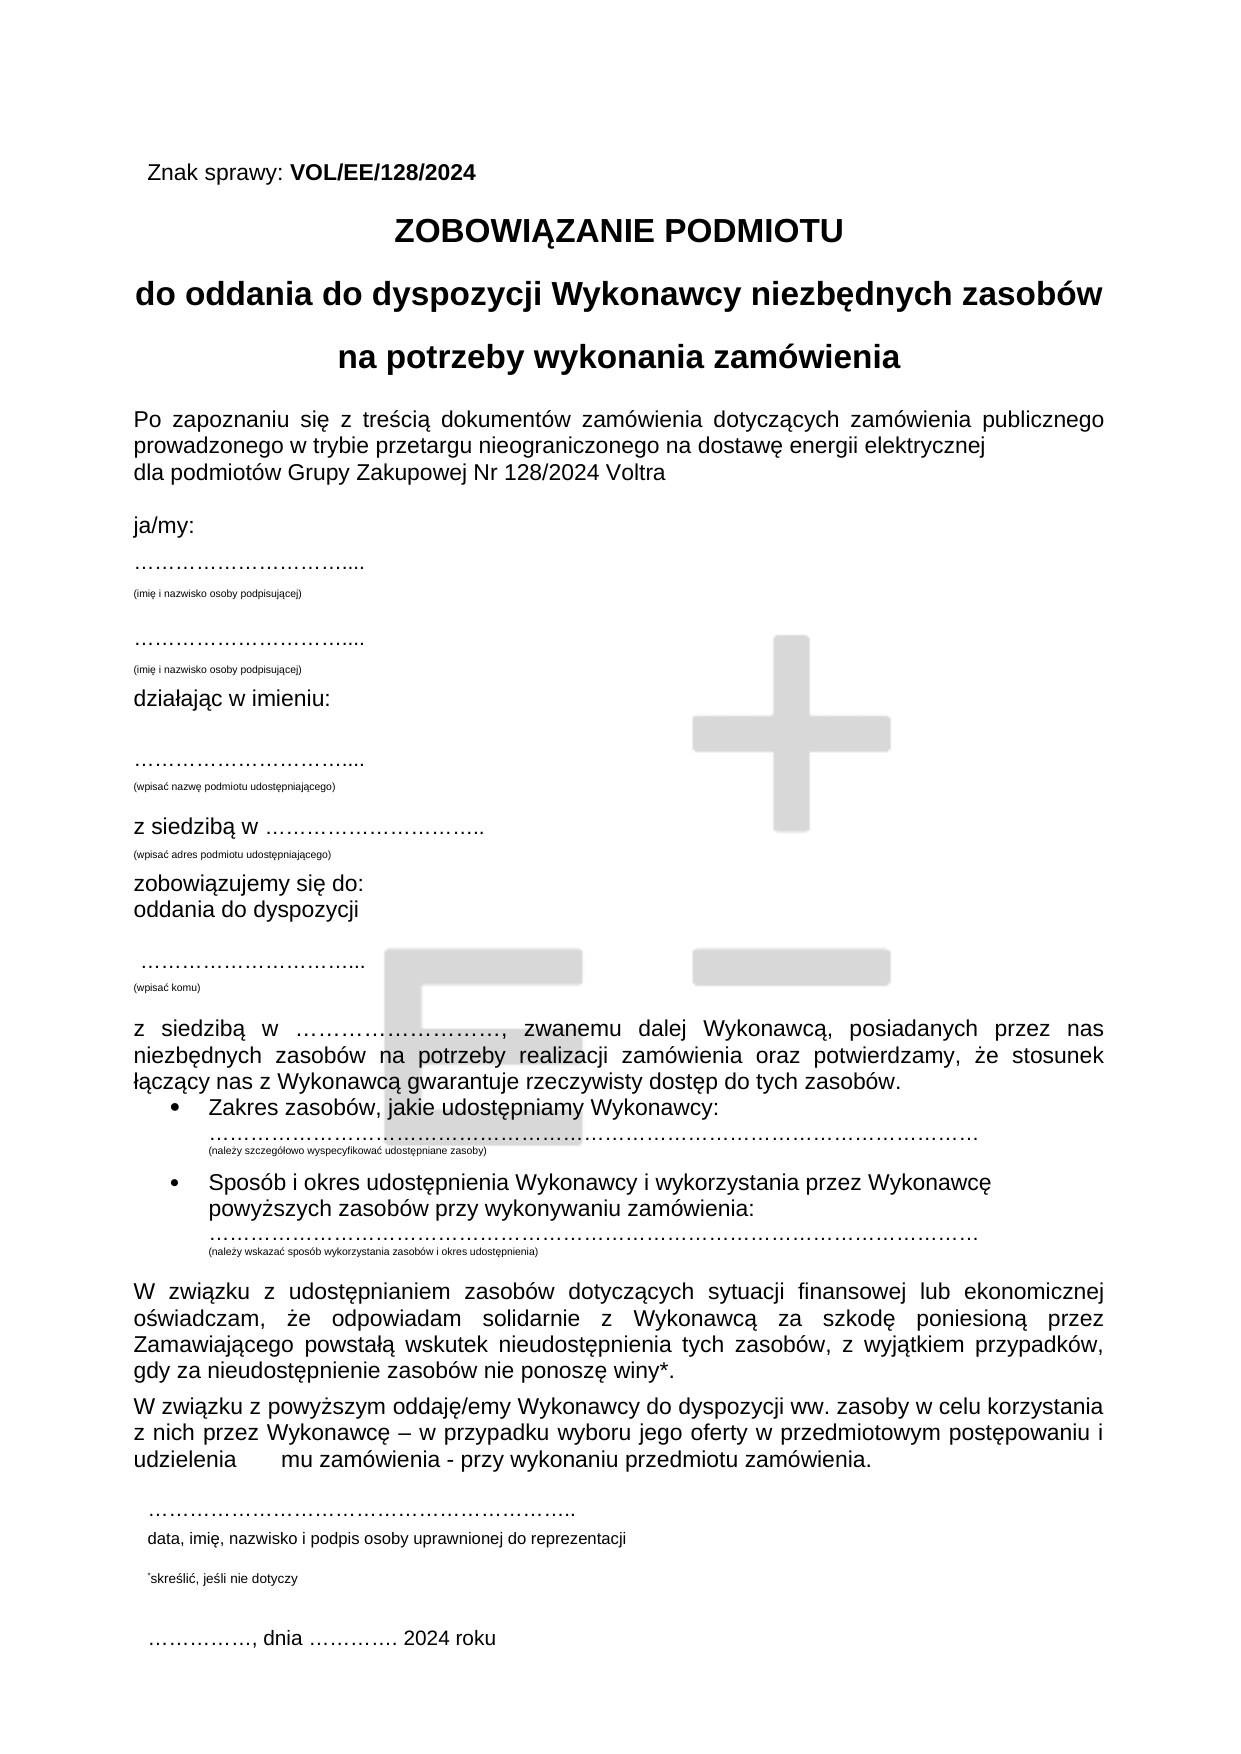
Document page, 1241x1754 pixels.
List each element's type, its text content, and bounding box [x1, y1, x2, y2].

text Po zapoznaniu się z treścią dokumentów zamówienia dotyczących zamówienia publicznego prowadzonego w trybie przetargu nieograniczonego na dostawę energii elektrycznej [133, 406, 1105, 459]
text ………………………….... [133, 626, 1105, 650]
text W związku z udostępnianiem zasobów dotyczących sytuacji finansowej lub ekonomicznej oświadczam, że odpowiadam solidarnie z Wykonawcą za szkodę poniesioną przez Zamawiającego powstałą wskutek nieudostępnienia tych zasobów, z wyjątkiem przypadków, gdy za nieudostępnienie zasobów nie ponoszę winy*. [133, 1278, 1105, 1384]
text zobowiązujemy się do: [133, 870, 1105, 896]
text z siedzibą w ………………………….. [133, 813, 1105, 839]
text ja/my: [133, 512, 1105, 538]
text (należy szczegółowo wyspecyfikować udostępniane zasoby) [208, 1144, 1105, 1157]
subtitle na potrzeby wykonania zamówienia [133, 337, 1105, 376]
subtitle do oddania do dyspozycji Wykonawcy niezbędnych zasobów [133, 274, 1105, 312]
text …………………………... [133, 949, 1105, 973]
text dla podmiotów Grupy Zakupowej Nr 128/2024 Voltra [133, 459, 1105, 485]
text W związku z powyższym oddaję/emy Wykonawcy do dyspozycji ww. zasoby w celu korzystania z nich przez Wykonawcę – w przypadku wyboru jego oferty w przedmiotowym postępowaniu i udzielenia mu zamówienia - przy wykonaniu przedmiotu zamówienia. [133, 1393, 1105, 1472]
text z siedzibą w ………………………, zwanemu dalej Wykonawcą, posiadanych przez nas niezbędnych zasobów na potrzeby realizacji zamówienia oraz potwierdzamy, że stosunek łączący nas z Wykonawcą gwarantuje rzeczywisty dostęp do tych zasobów. [133, 1015, 1105, 1094]
text …………………………………………………….. [147, 1497, 1105, 1521]
text Znak sprawy: VOL/EE/128/2024 [147, 159, 1105, 186]
list Zakres zasobów, jakie udostępniamy Wykonawcy: [171, 1094, 1105, 1121]
text *skreślić, jeśli nie dotyczy [147, 1571, 1105, 1587]
text ………………………………………………………………………………………………… [208, 1121, 1105, 1144]
text ………………………….... [133, 550, 1105, 574]
text ……………, dnia …………. 2024 roku [147, 1626, 1105, 1649]
text działając w imieniu: [133, 685, 1105, 711]
text oddania do dyspozycji [133, 896, 1105, 923]
list Sposób i okres udostępnienia Wykonawcy i wykorzystania przez Wykonawcę powyższych zasobów przy wykonywaniu zamówienia: ………………………………………………………………………………………………… [171, 1168, 1105, 1245]
text data, imię, nazwisko i podpis osoby uprawnionej do reprezentacji [147, 1529, 1105, 1548]
text ………………………….... [133, 747, 1105, 771]
subtitle ZOBOWIĄZANIE PODMIOTU [133, 211, 1105, 249]
